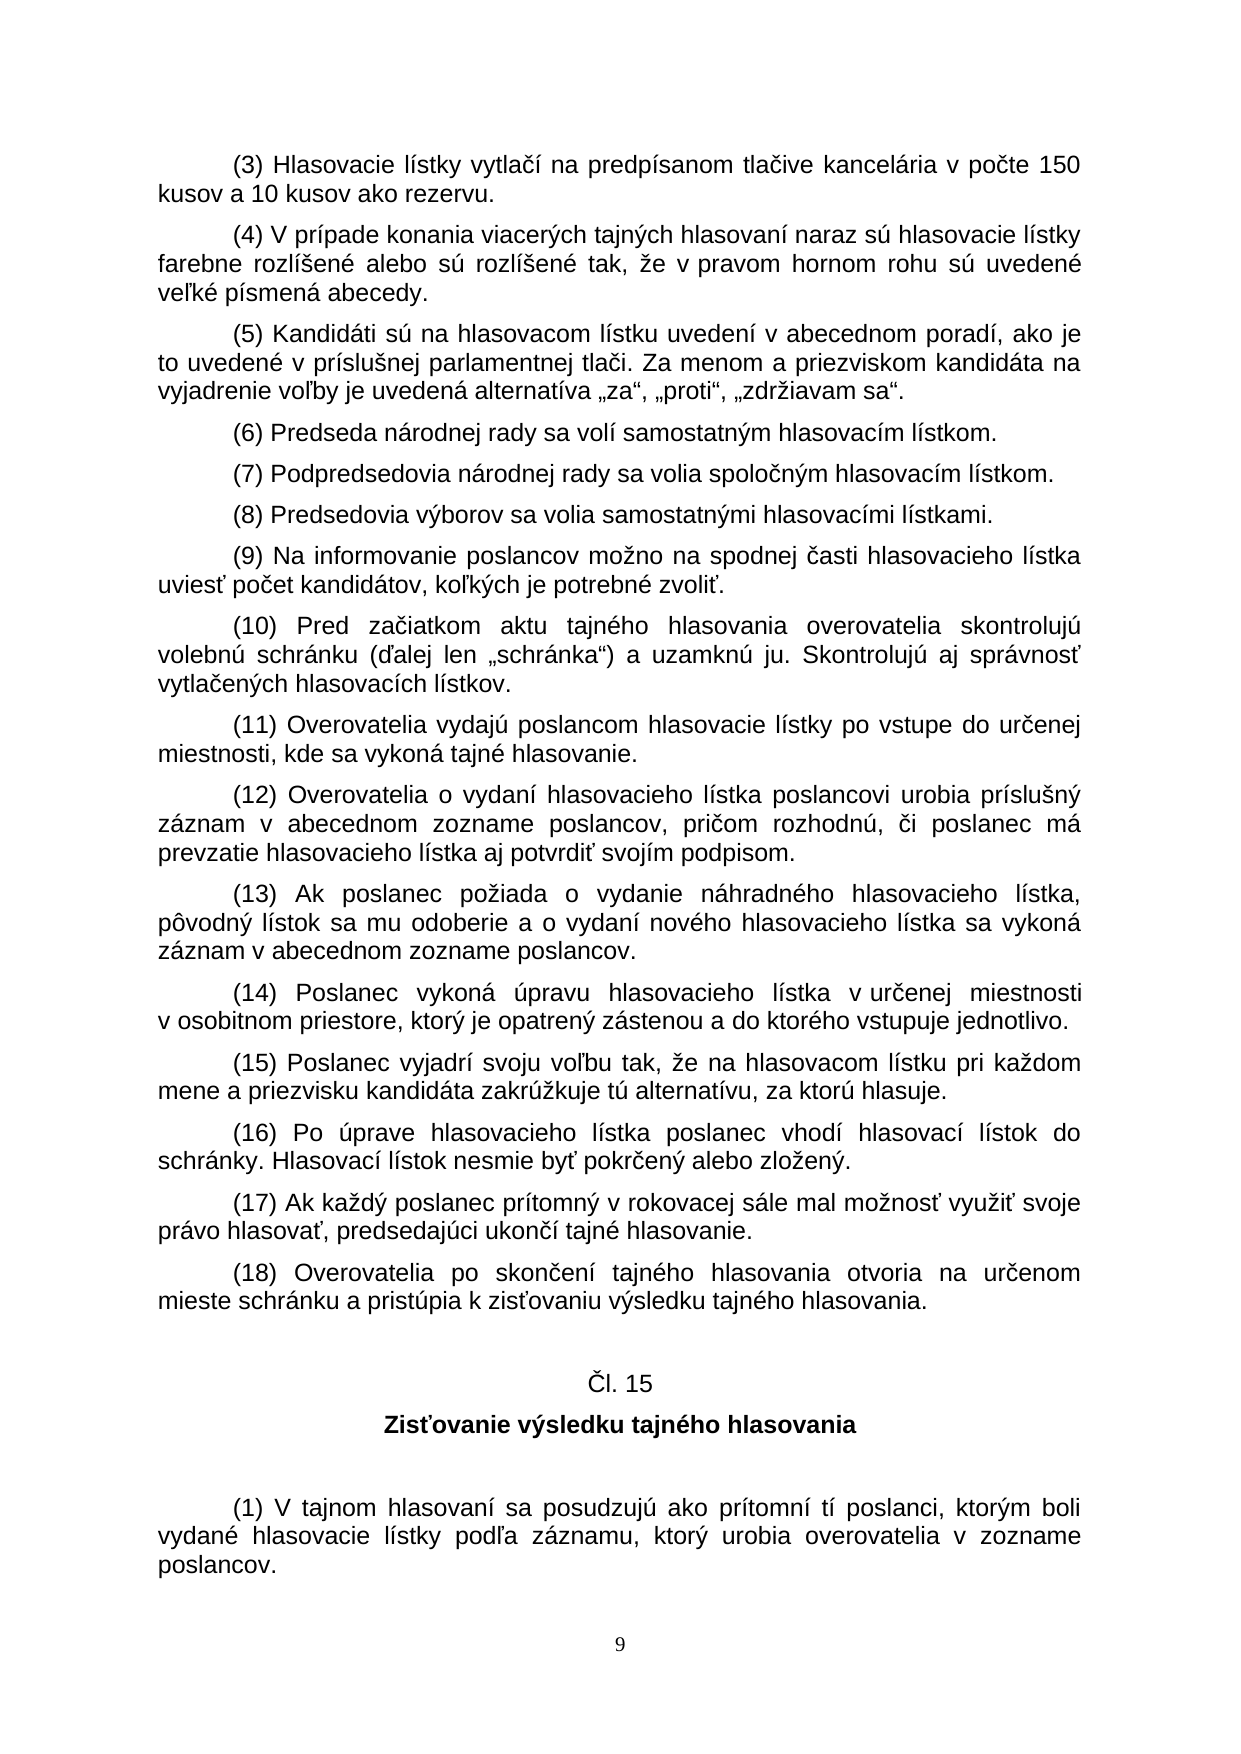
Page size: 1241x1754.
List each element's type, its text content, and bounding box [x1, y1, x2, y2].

text (12) Overovatelia o vydaní hlasovacieho lístka poslancovi urobia príslušný záznam v abecednom zozname poslancov, pričom rozhodnú, či poslanec má prevzatie hlasovacieho lístka aj potvrdiť svojím podpisom. [158, 780, 1082, 866]
text (1) V tajnom hlasovaní sa posudzujú ako prítomní tí poslanci, ktorým boli vydané hlasovacie lístky podľa záznamu, ktorý urobia overovatelia v zozname poslancov. [158, 1492, 1082, 1579]
text (3) Hlasovacie lístky vytlačí na predpísanom tlačive kancelária v počte 150 kusov a 10 kusov ako rezervu. [158, 150, 1082, 207]
text (9) Na informovanie poslancov možno na spodnej časti hlasovacieho lístka uviesť počet kandidátov, koľkých je potrebné zvoliť. [158, 541, 1082, 599]
text Čl. 15 [158, 1369, 1082, 1397]
text (5) Kandidáti sú na hlasovacom lístku uvedení v abecednom poradí, ako je to uvedené v príslušnej parlamentnej tlači. Za menom a priezviskom kandidáta na vyjadrenie voľby je uvedená alternatíva „za“, „proti“, „zdržiavam sa“. [158, 319, 1082, 405]
text (14) Poslanec vykoná úpravu hlasovacieho lístka v určenej miestnosti v osobitnom priestore, ktorý je opatrený zástenou a do ktorého vstupuje jednotlivo. [158, 977, 1082, 1035]
text (18) Overovatelia po skončení tajného hlasovania otvoria na určenom mieste schránku a pristúpia k zisťovaniu výsledku tajného hlasovania. [158, 1257, 1082, 1315]
text (16) Po úprave hlasovacieho lístka poslanec vhodí hlasovací lístok do schránky. Hlasovací lístok nesmie byť pokrčený alebo zložený. [158, 1117, 1082, 1175]
text (8) Predsedovia výborov sa volia samostatnými hlasovacími lístkami. [158, 500, 1082, 529]
text (4) V prípade konania viacerých tajných hlasovaní naraz sú hlasovacie lístky farebne rozlíšené alebo sú rozlíšené tak, že v pravom hornom rohu sú uvedené veľké písmená abecedy. [158, 220, 1082, 306]
text (17) Ak každý poslanec prítomný v rokovacej sále mal možnosť využiť svoje právo hlasovať, predsedajúci ukončí tajné hlasovanie. [158, 1187, 1082, 1245]
text (6) Predseda národnej rady sa volí samostatným hlasovacím lístkom. [158, 417, 1082, 446]
text (7) Podpredsedovia národnej rady sa volia spoločným hlasovacím lístkom. [158, 459, 1082, 487]
text Zisťovanie výsledku tajného hlasovania [158, 1410, 1082, 1439]
text (15) Poslanec vyjadrí svoju voľbu tak, že na hlasovacom lístku pri každom mene a priezvisku kandidáta zakrúžkuje tú alternatívu, za ktorú hlasuje. [158, 1047, 1082, 1105]
text (10) Pred začiatkom aktu tajného hlasovania overovatelia skontrolujú volebnú schránku (ďalej len „schránka“) a uzamknú ju. Skontrolujú aj správnosť vytlačených hlasovacích lístkov. [158, 611, 1082, 697]
text (11) Overovatelia vydajú poslancom hlasovacie lístky po vstupe do určenej miestnosti, kde sa vykoná tajné hlasovanie. [158, 710, 1082, 767]
text (13) Ak poslanec požiada o vydanie náhradného hlasovacieho lístka, pôvodný lístok sa mu odoberie a o vydaní nového hlasovacieho lístka sa vykoná záznam v abecednom zozname poslancov. [158, 879, 1082, 965]
